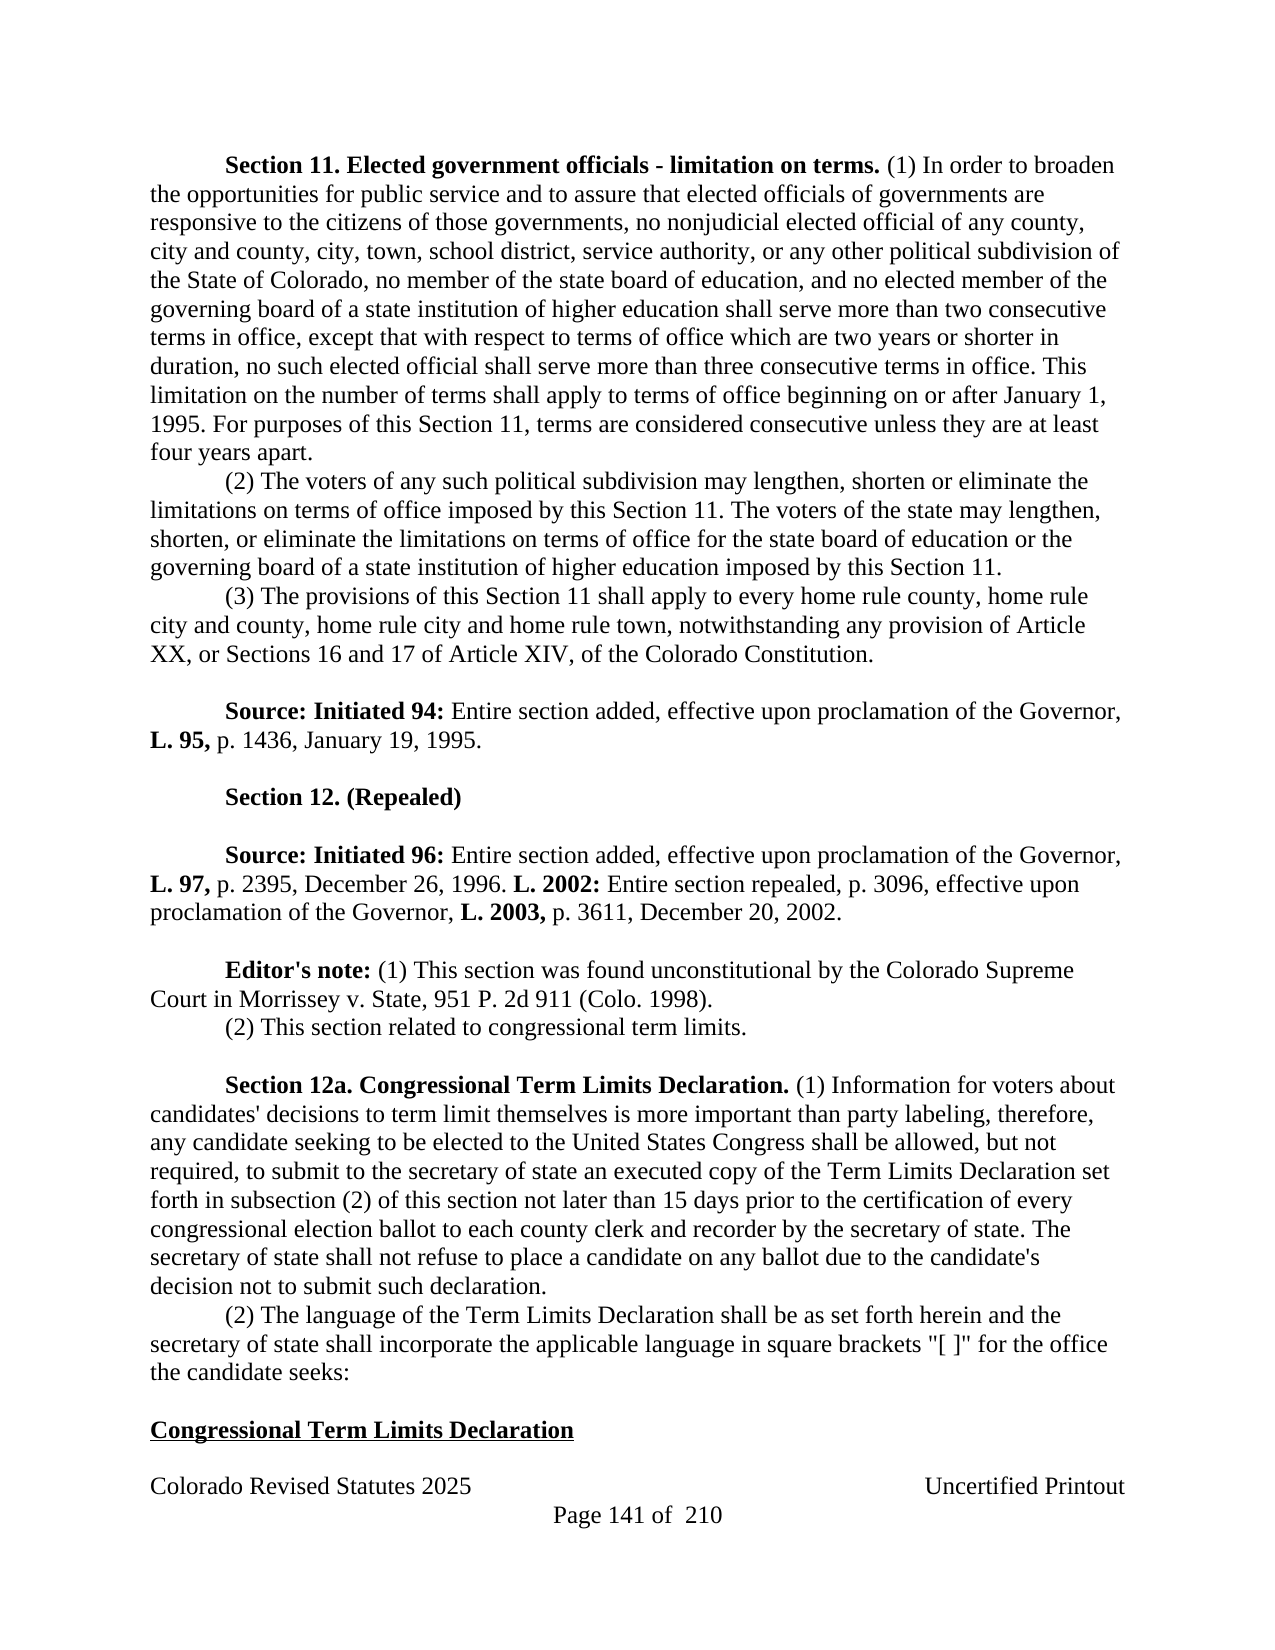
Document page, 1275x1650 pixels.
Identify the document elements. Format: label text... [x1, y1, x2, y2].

text Congressional Term Limits Declaration [150, 1415, 1125, 1444]
text Source: Initiated 94: Entire section added, effective upon proclamation of the Governor, L. 95, p. 1436, January 19, 1995. [150, 696, 1125, 754]
text (3) The provisions of this Section 11 shall apply to every home rule county, home rule city and county, home rule city and home rule town, notwithstanding any provision of Article XX, or Sections 16 and 17 of Article XIV, of the Colorado Constitution. [150, 581, 1125, 667]
text Section 12a. Congressional Term Limits Declaration. (1) Information for voters about candidates' decisions to term limit themselves is more important than party labeling, therefore, any candidate seeking to be elected to the United States Congress shall be allowed, but not required, to submit to the secretary of state an executed copy of the Term Limits Declaration set forth in subsection (2) of this section not later than 15 days prior to the certification of every congressional election ballot to each county clerk and recorder by the secretary of state. The secretary of state shall not refuse to place a candidate on any ballot due to the candidate's decision not to submit such declaration. [150, 1070, 1125, 1300]
text Section 11. Elected government officials - limitation on terms. (1) In order to broaden the opportunities for public service and to assure that elected officials of governments are responsive to the citizens of those governments, no nonjudicial elected official of any county, city and county, city, town, school district, service authority, or any other political subdivision of the State of Colorado, no member of the state board of education, and no elected member of the governing board of a state institution of higher education shall serve more than two consecutive terms in office, except that with respect to terms of office which are two years or shorter in duration, no such elected official shall serve more than three consecutive terms in office. This limitation on the number of terms shall apply to terms of office beginning on or after January 1, 1995. For purposes of this Section 11, terms are considered consecutive unless they are at least four years apart. [150, 150, 1125, 466]
text Section 12. (Repealed) [150, 782, 1125, 811]
text (2) The language of the Term Limits Declaration shall be as set forth herein and the secretary of state shall incorporate the applicable language in square brackets "[ ]" for the office the candidate seeks: [150, 1300, 1125, 1386]
text (2) The voters of any such political subdivision may lengthen, shorten or eliminate the limitations on terms of office imposed by this Section 11. The voters of the state may lengthen, shorten, or eliminate the limitations on terms of office for the state board of education or the governing board of a state institution of higher education imposed by this Section 11. [150, 466, 1125, 581]
text (2) This section related to congressional term limits. [150, 1012, 1125, 1041]
text Editor's note: (1) This section was found unconstitutional by the Colorado Supreme Court in Morrissey v. State, 951 P. 2d 911 (Colo. 1998). [150, 955, 1125, 1012]
text Source: Initiated 96: Entire section added, effective upon proclamation of the Governor, L. 97, p. 2395, December 26, 1996. L. 2002: Entire section repealed, p. 3096, effective upon proclamation of the Governor, L. 2003, p. 3611, December 20, 2002. [150, 840, 1125, 926]
